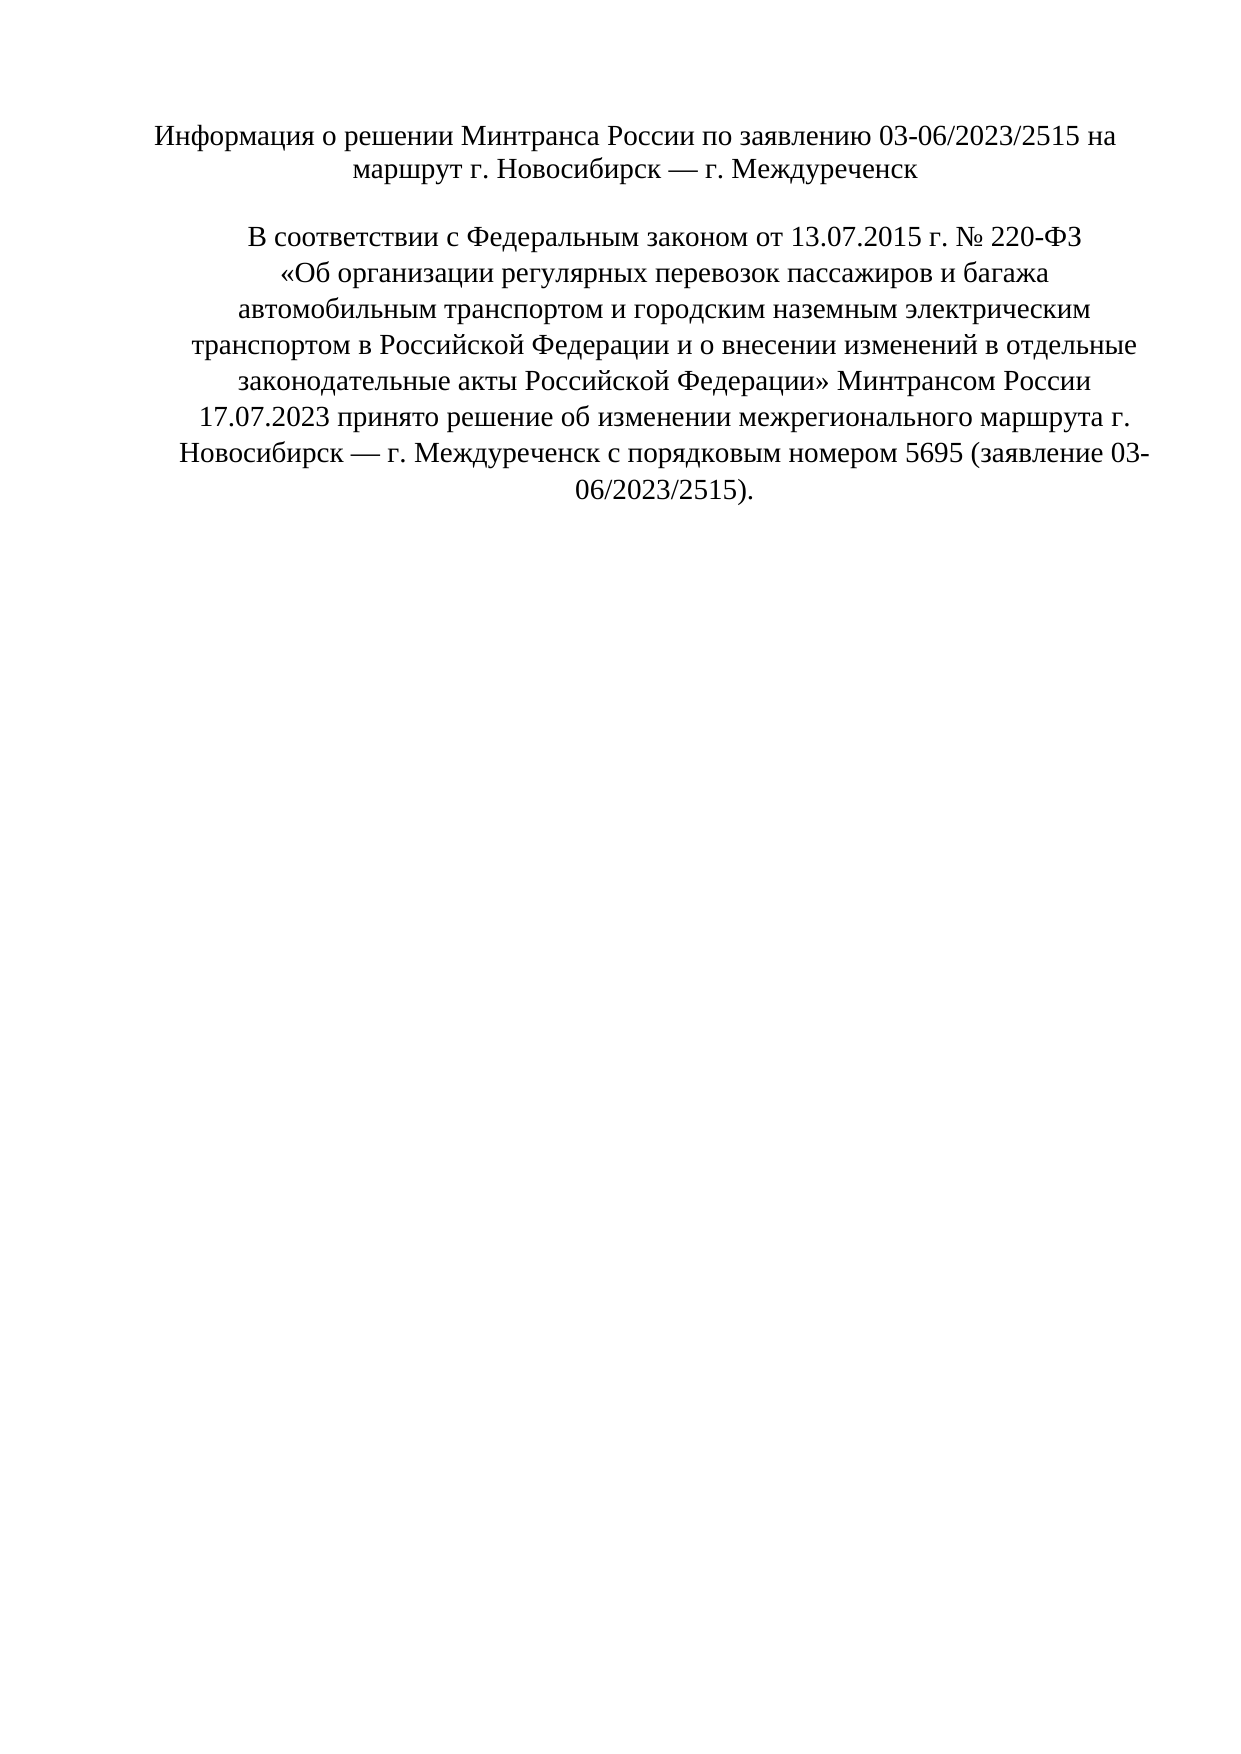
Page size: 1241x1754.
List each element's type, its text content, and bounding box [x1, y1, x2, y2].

text В соответствии с Федеральным законом от 13.07.2015 г. № 220-ФЗ «Об организации регулярных перевозок пассажиров и багажа автомобильным транспортом и городским наземным электрическим транспортом в Российской Федерации и о внесении изменений в отдельные законодательные акты Российской Федерации» Минтрансом России 17.07.2023 принято решение об изменении межрегионального маршрута г. Новосибирск — г. Междуреченск с порядковым номером 5695 (заявление 03-06/2023/2515). [177, 219, 1152, 505]
text Информация о решении Минтранса России по заявлению 03-06/2023/2515 на маршрут г. Новосибирск — г. Междуреченск [118, 118, 1152, 185]
